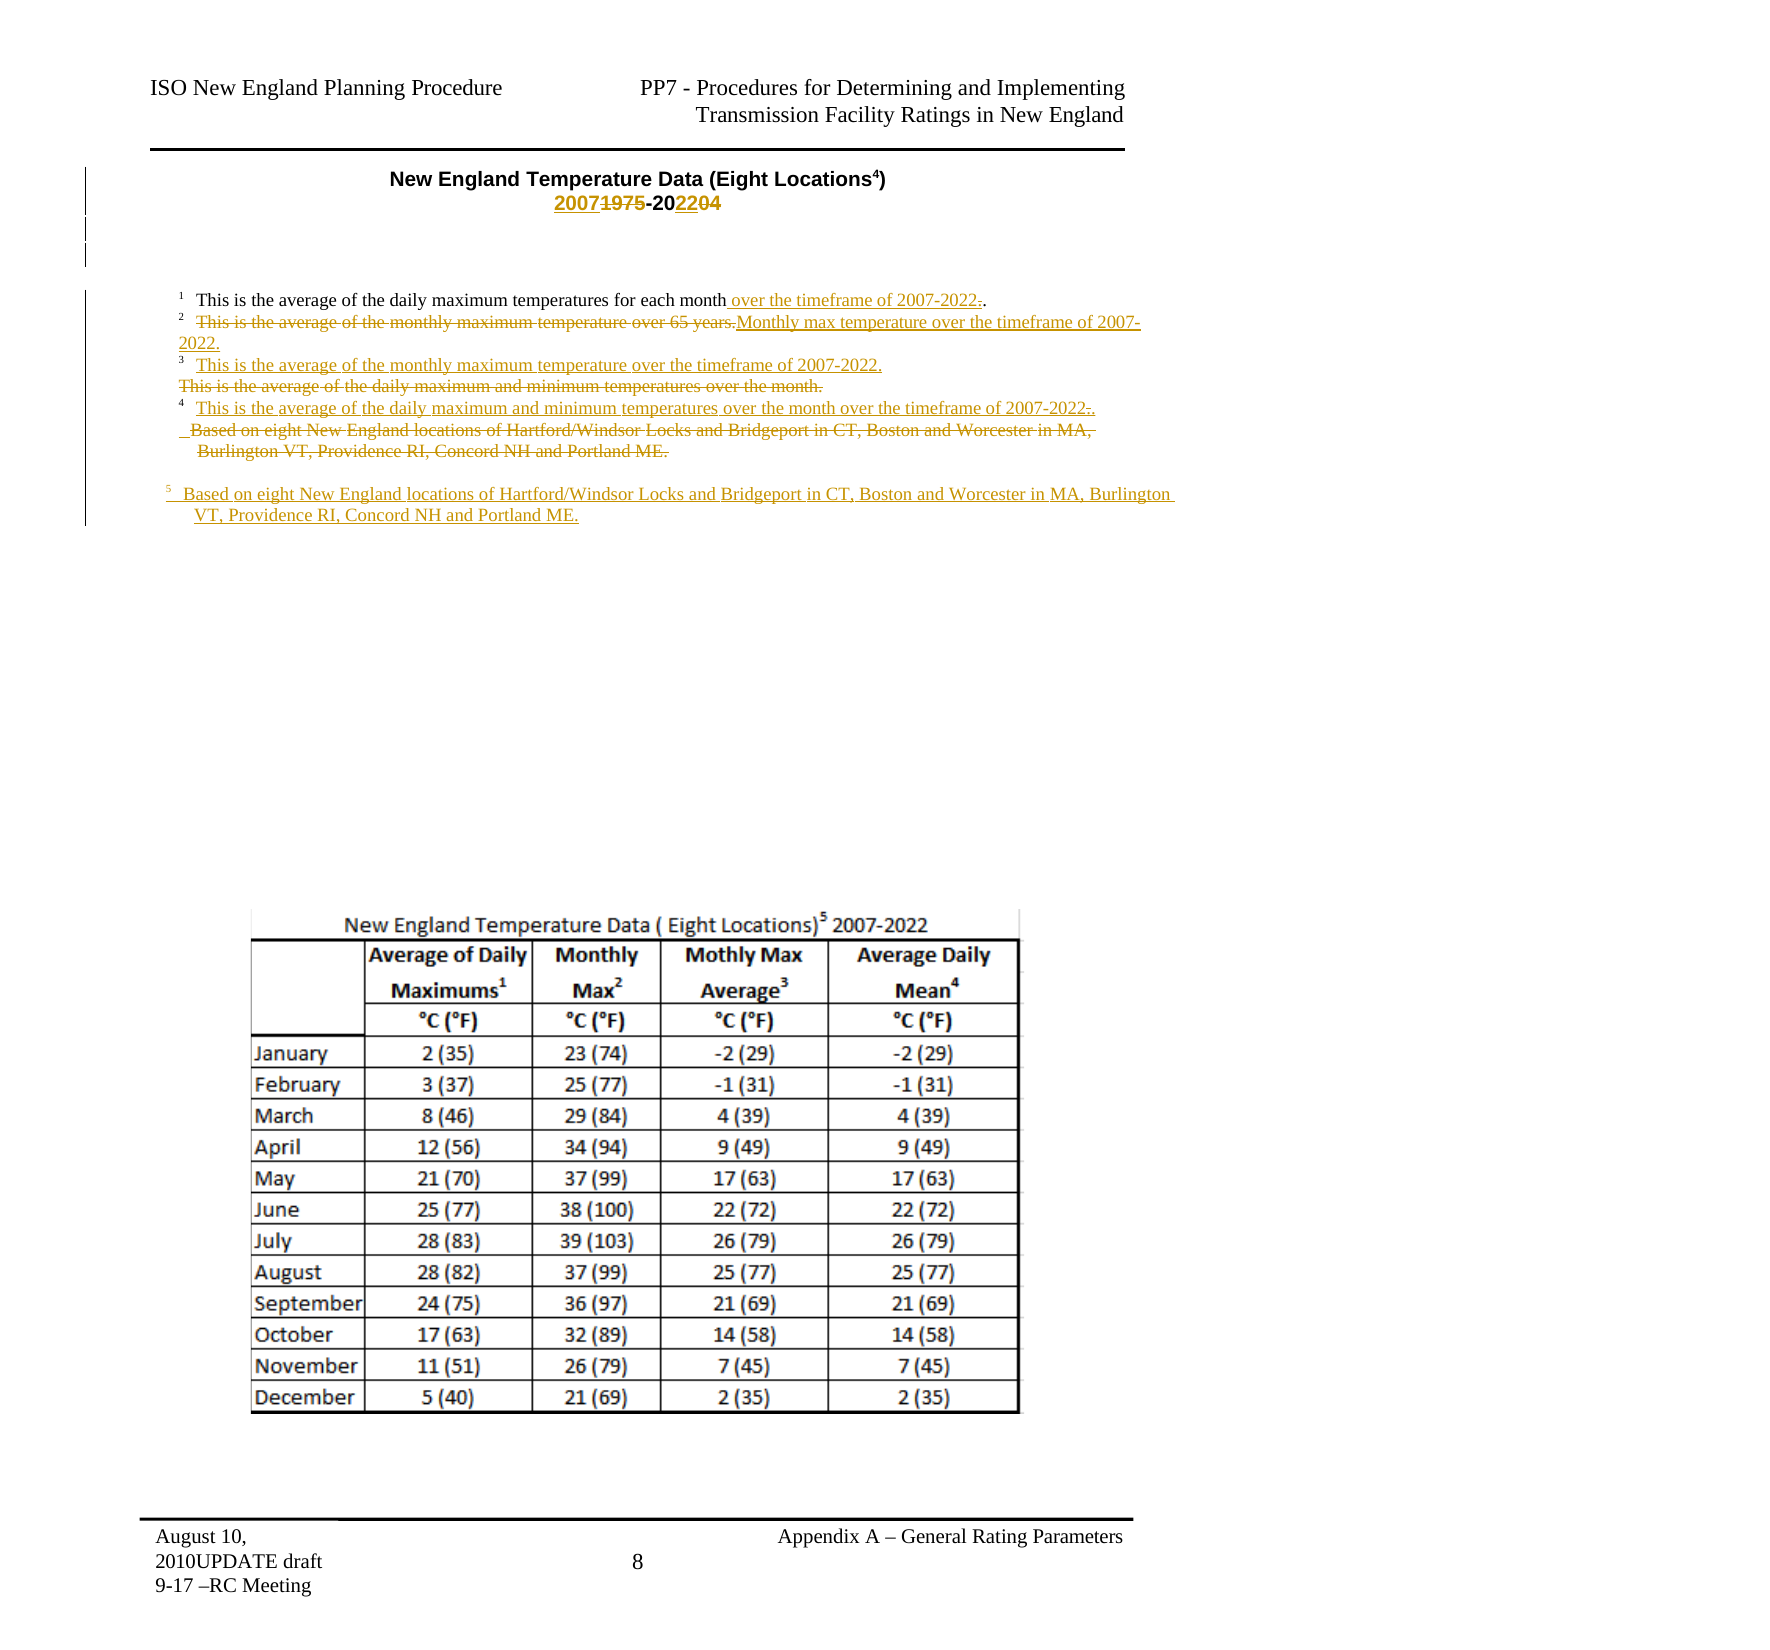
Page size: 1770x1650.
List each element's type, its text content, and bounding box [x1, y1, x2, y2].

text 2 [178, 311, 1175, 354]
text 3 [178, 354, 1175, 376]
text 1 This is the average of the daily maximum temperatures for each month. [178, 289, 1175, 311]
text 4 [178, 397, 1175, 418]
picture [250, 909, 1025, 1414]
text New England Temperature Data (Eight Locations4) -20 [388, 167, 887, 214]
